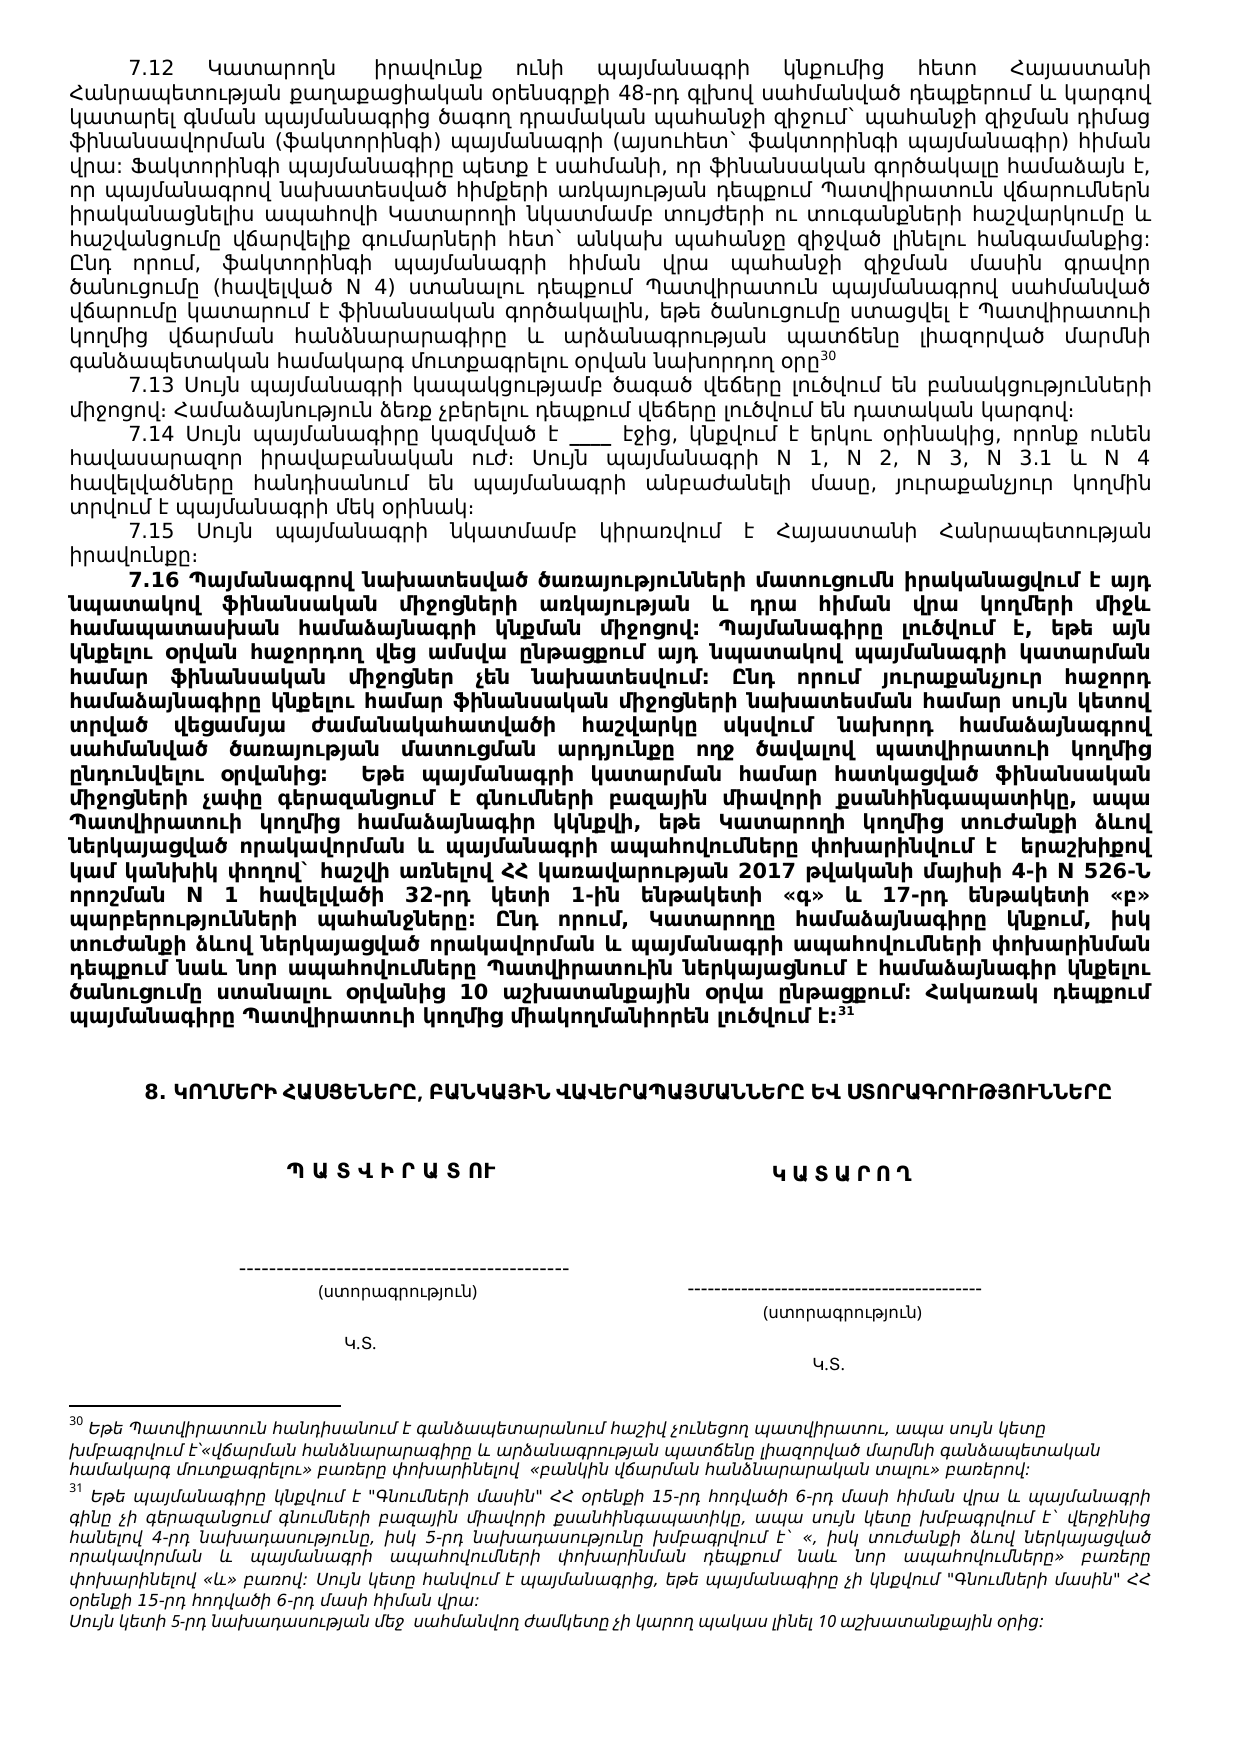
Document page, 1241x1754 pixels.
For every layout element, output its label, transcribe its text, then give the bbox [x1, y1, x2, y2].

text 7.13 Սույն պայմանագրի կապակցությամբ ծագած վեճերը լուծվում են բանակցությունների միջոցով։ Համաձայնություն ձեռք չբերելու դեպքում վեճերը լուծվում են դատական կարգով։ [69, 373, 1152, 422]
text 7.15 Սույն պայմանագրի նկատմամբ կիրառվում է Հայաստանի Հանրապետության իրավունքը։ [69, 519, 1152, 568]
text 7.12 Կատարողն իրավունք ունի պայմանագրի կնքումից հետո Հայաստանի Հանրապետության քաղաքացիական օրենսգրքի 48-րդ գլխով սահմանված դեպքերում և կարգով կատարել գնման պայմանագրից ծագող դրամական պահանջի զիջում` պահանջի զիջման դիմաց ֆինանսավորման (ֆակտորինգի) պայմանագրի (այսուհետ` ֆակտորինգի պայմանագիր) հիման վրա: Ֆակտորինգի պայմանագիրը պետք է սահմանի, որ ֆինանսական գործակալը համաձայն է, որ պայմանագրով նախատեսված հիմքերի առկայության դեպքում Պատվիրատուն վճարումներն իրականացնելիս ապահովի Կատարողի նկատմամբ տույժերի ու տուգանքների հաշվարկումը և հաշվանցումը վճարվելիք գումարների հետ` անկախ պահանջը զիջված լինելու հանգամանքից: Ընդ որում, ֆակտորինգի պայմանագրի հիման վրա պահանջի զիջման մասին գրավոր ծանուցումը (հավելված N 4) ստանալու դեպքում Պատվիրատուն պայմանագրով սահմանված վճարումը կատարում է ֆինանսական գործակալին, եթե ծանուցումը ստացվել է Պատվիրատուի կողմից վճարման հանձնարարագիրը և արձանագրության պատճենը լիազորված մարմնի գանձապետական համակարգ մուտքագրելու օրվան նախորդող օրը [69, 56, 1152, 373]
text 7.16 Պայմանագրով նախատեսված ծառայությունների մատուցումն իրականացվում է այդ նպատակով ֆինանսական միջոցների առկայության և դրա հիման վրա կողմերի միջև համապատասխան համաձայնագրի կնքման միջոցով: Պայմանագիրը լուծվում է, եթե այն կնքելու օրվան հաջորդող վեց ամսվա ընթացքում այդ նպատակով պայմանագրի կատարման համար ֆինանսական միջոցներ չեն նախատեսվում: Ընդ որում յուրաքանչյուր հաջորդ համաձայնագիրը կնքելու համար ֆինանսական միջոցների նախատեսման համար սույն կետով տրված վեցամսյա ժամանակահատվածի հաշվարկը սկսվում նախորդ համաձայնագրով սահմանված ծառայության մատուցման արդյունքը ողջ ծավալով պատվիրատուի կողմից ընդունվելու օրվանից: Եթե պայմանագրի կատարման համար հատկացված ֆինանսական միջոցների չափը գերազանցում է գնումների բազային միավորի քսանհինգապատիկը, ապա Պատվիրատուի կողմից համաձայնագիր կկնքվի, եթե Կատարողի կողմից տուժանքի ձևով ներկայացված որակավորման և պայմանագրի ապահովումները փոխարինվում է երաշխիքով կամ կանխիկ փողով` հաշվի առնելով ՀՀ կառավարության 2017 թվականի մայիսի 4-ի N 526-Ն որոշման N 1 հավելվածի 32-րդ կետի 1-ին ենթակետի «գ» և 17-րդ ենթակետի «բ» պարբերությունների պահանջները: Ընդ որում, Կատարողը համաձայնագիրը կնքում, իսկ տուժանքի ձևով ներկայացված որակավորման և պայմանագրի ապահովումների փոխարինման դեպքում նաև նոր ապահովումները Պատվիրատուին ներկայացնում է համաձայնագիր կնքելու ծանուցումը ստանալու օրվանից 10 աշխատանքային օրվա ընթացքում։ Հակառակ դեպքում պայմանագիրը Պատվիրատուի կողմից միակողմանիորեն լուծվում է: [69, 568, 1152, 1029]
text 7.14 Սույն պայմանագիրը կազմված է ____ էջից, կնքվում է երկու օրինակից, որոնք ունեն հավասարազոր իրավաբանական ուժ։ Սույն պայմանագրի N 1, N 2, N 3, N 3.1 և N 4 հավելվածները հանդիսանում են պայմանագրի անբաժանելի մասը, յուրաքանչյուր կողմին տրվում է պայմանագրի մեկ օրինակ։ [69, 422, 1152, 519]
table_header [627, 1159, 1056, 1383]
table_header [155, 1159, 627, 1383]
text 8. ԿՈՂՄԵՐԻ ՀԱՍՑԵՆԵՐԸ, ԲԱՆԿԱՅԻՆ ՎԱՎԵՐԱՊԱՅՄԱՆՆԵՐԸ ԵՎ ՍՏՈՐԱԳՐՈՒԹՅՈՒՆՆԵՐԸ [69, 1077, 1152, 1106]
